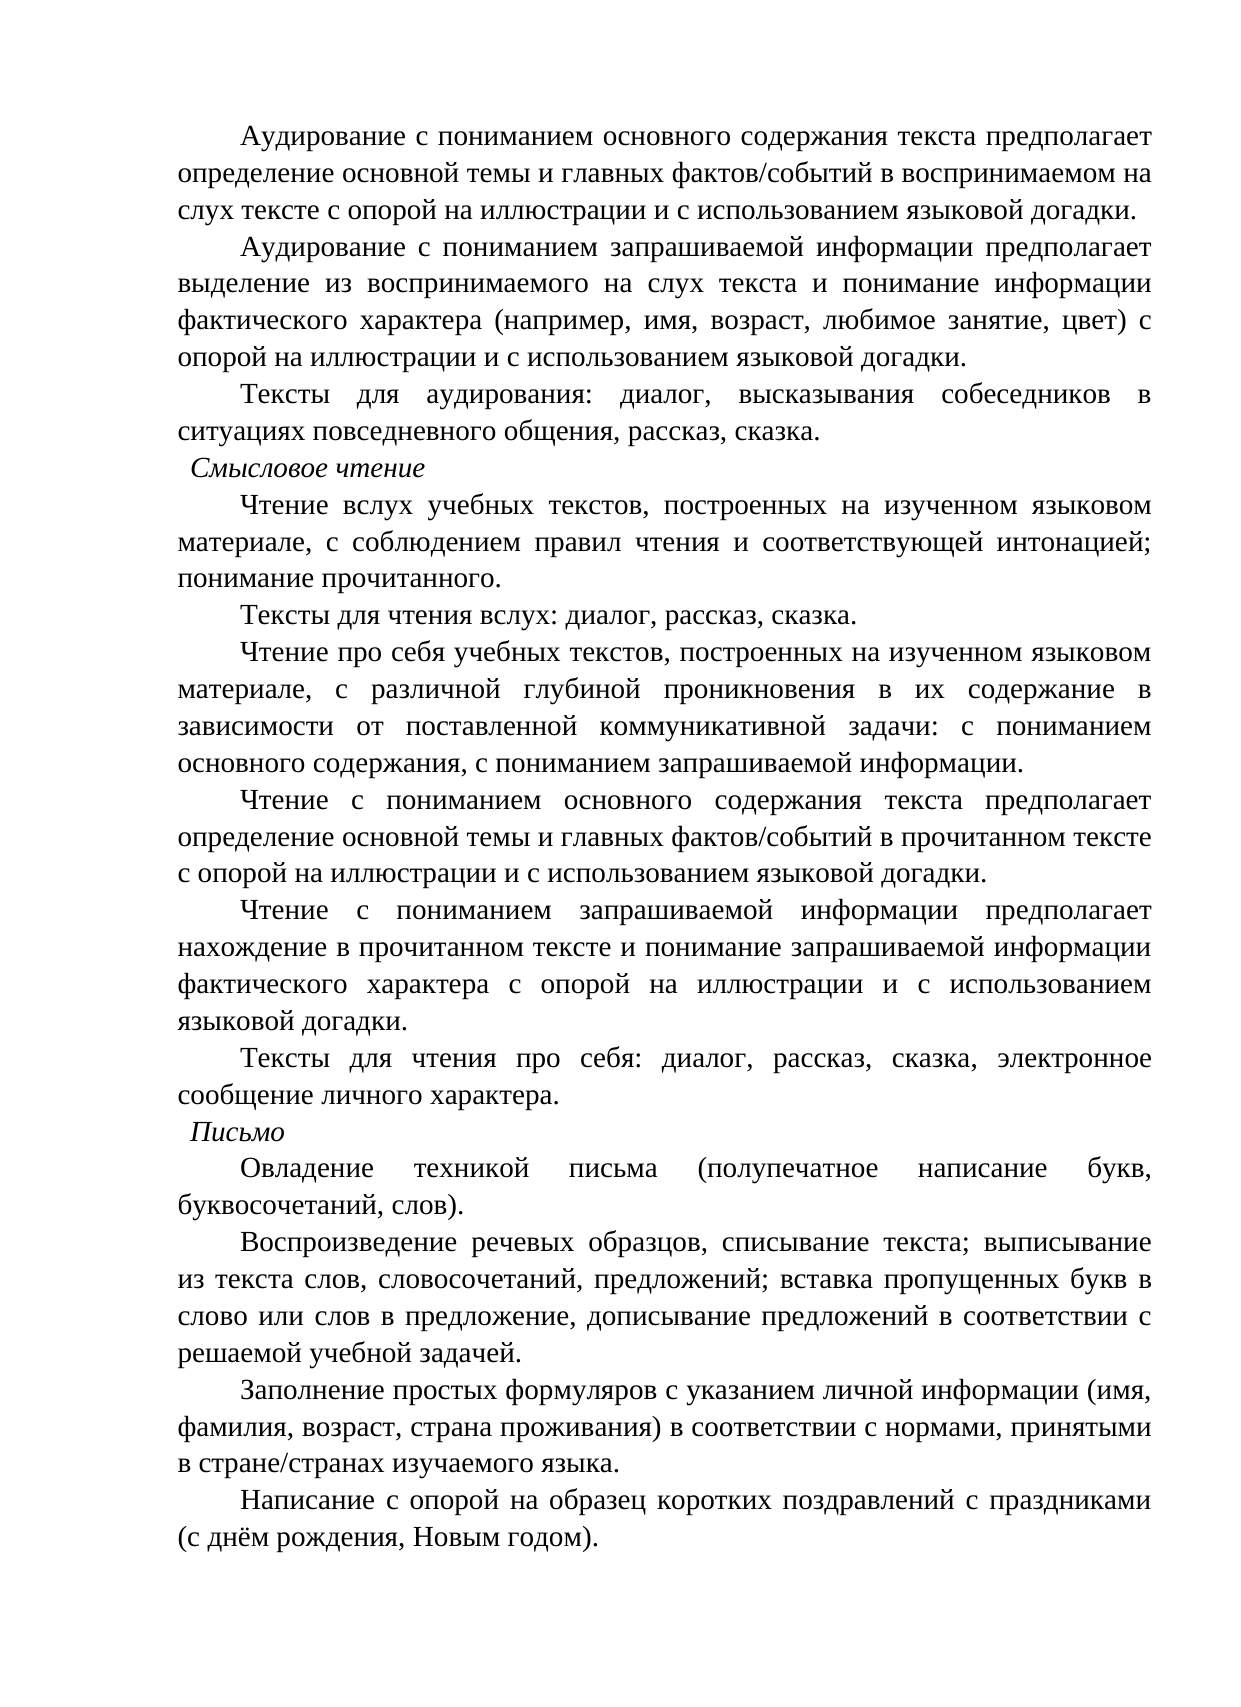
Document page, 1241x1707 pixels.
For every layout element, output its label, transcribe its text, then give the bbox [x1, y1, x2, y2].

text Чтение вслух учебных текстов, построенных на изученном языковом материале, с соблюдением правил чтения и соответствующей интонацией; понимание прочитанного. [177, 487, 1152, 594]
text Написание с опорой на образец коротких поздравлений с праздниками (с днём рождения, Новым годом). [177, 1482, 1152, 1553]
text Смысловое чтение [190, 450, 1152, 483]
text Чтение с пониманием запрашиваемой информации предполагает нахождение в прочитанном тексте и понимание запрашиваемой информации фактического характера с опорой на иллюстрации и с использованием языковой догадки. [177, 892, 1152, 1037]
text Чтение про себя учебных текстов, построенных на изученном языковом материале, с различной глубиной проникновения в их содержание в зависимости от поставленной коммуникативной задачи: с пониманием основного содержания, с пониманием запрашиваемой информации. [177, 634, 1152, 778]
text Воспроизведение речевых образцов, списывание текста; выписывание из текста слов, словосочетаний, предложений; вставка пропущенных букв в слово или слов в предложение, дописывание предложений в соответствии с решаемой учебной задачей. [177, 1224, 1152, 1368]
text Письмо [190, 1114, 1152, 1147]
text Заполнение простых формуляров с указанием личной информации (имя, фамилия, возраст, страна проживания) в соответствии с нормами, принятыми в стране/странах изучаемого языка. [177, 1372, 1152, 1479]
text Аудирование с пониманием основного содержания текста предполагает определение основной темы и главных фактов/событий в воспринимаемом на слух тексте с опорой на иллюстрации и с использованием языковой догадки. [177, 118, 1152, 225]
text Чтение с пониманием основного содержания текста предполагает определение основной темы и главных фактов/событий в прочитанном тексте с опорой на иллюстрации и с использованием языковой догадки. [177, 782, 1152, 889]
text Овладение техникой письма (полупечатное написание букв, буквосочетаний, слов). [177, 1151, 1152, 1221]
text Тексты для чтения вслух: диалог, рассказ, сказка. [177, 597, 1152, 631]
text Тексты для аудирования: диалог, высказывания собеседников в ситуациях повседневного общения, рассказ, сказка. [177, 376, 1152, 447]
text Аудирование с пониманием запрашиваемой информации предполагает выделение из воспринимаемого на слух текста и понимание информации фактического характера (например, имя, возраст, любимое занятие, цвет) с опорой на иллюстрации и с использованием языковой догадки. [177, 229, 1152, 373]
text Тексты для чтения про себя: диалог, рассказ, сказка, электронное сообщение личного характера. [177, 1040, 1152, 1110]
